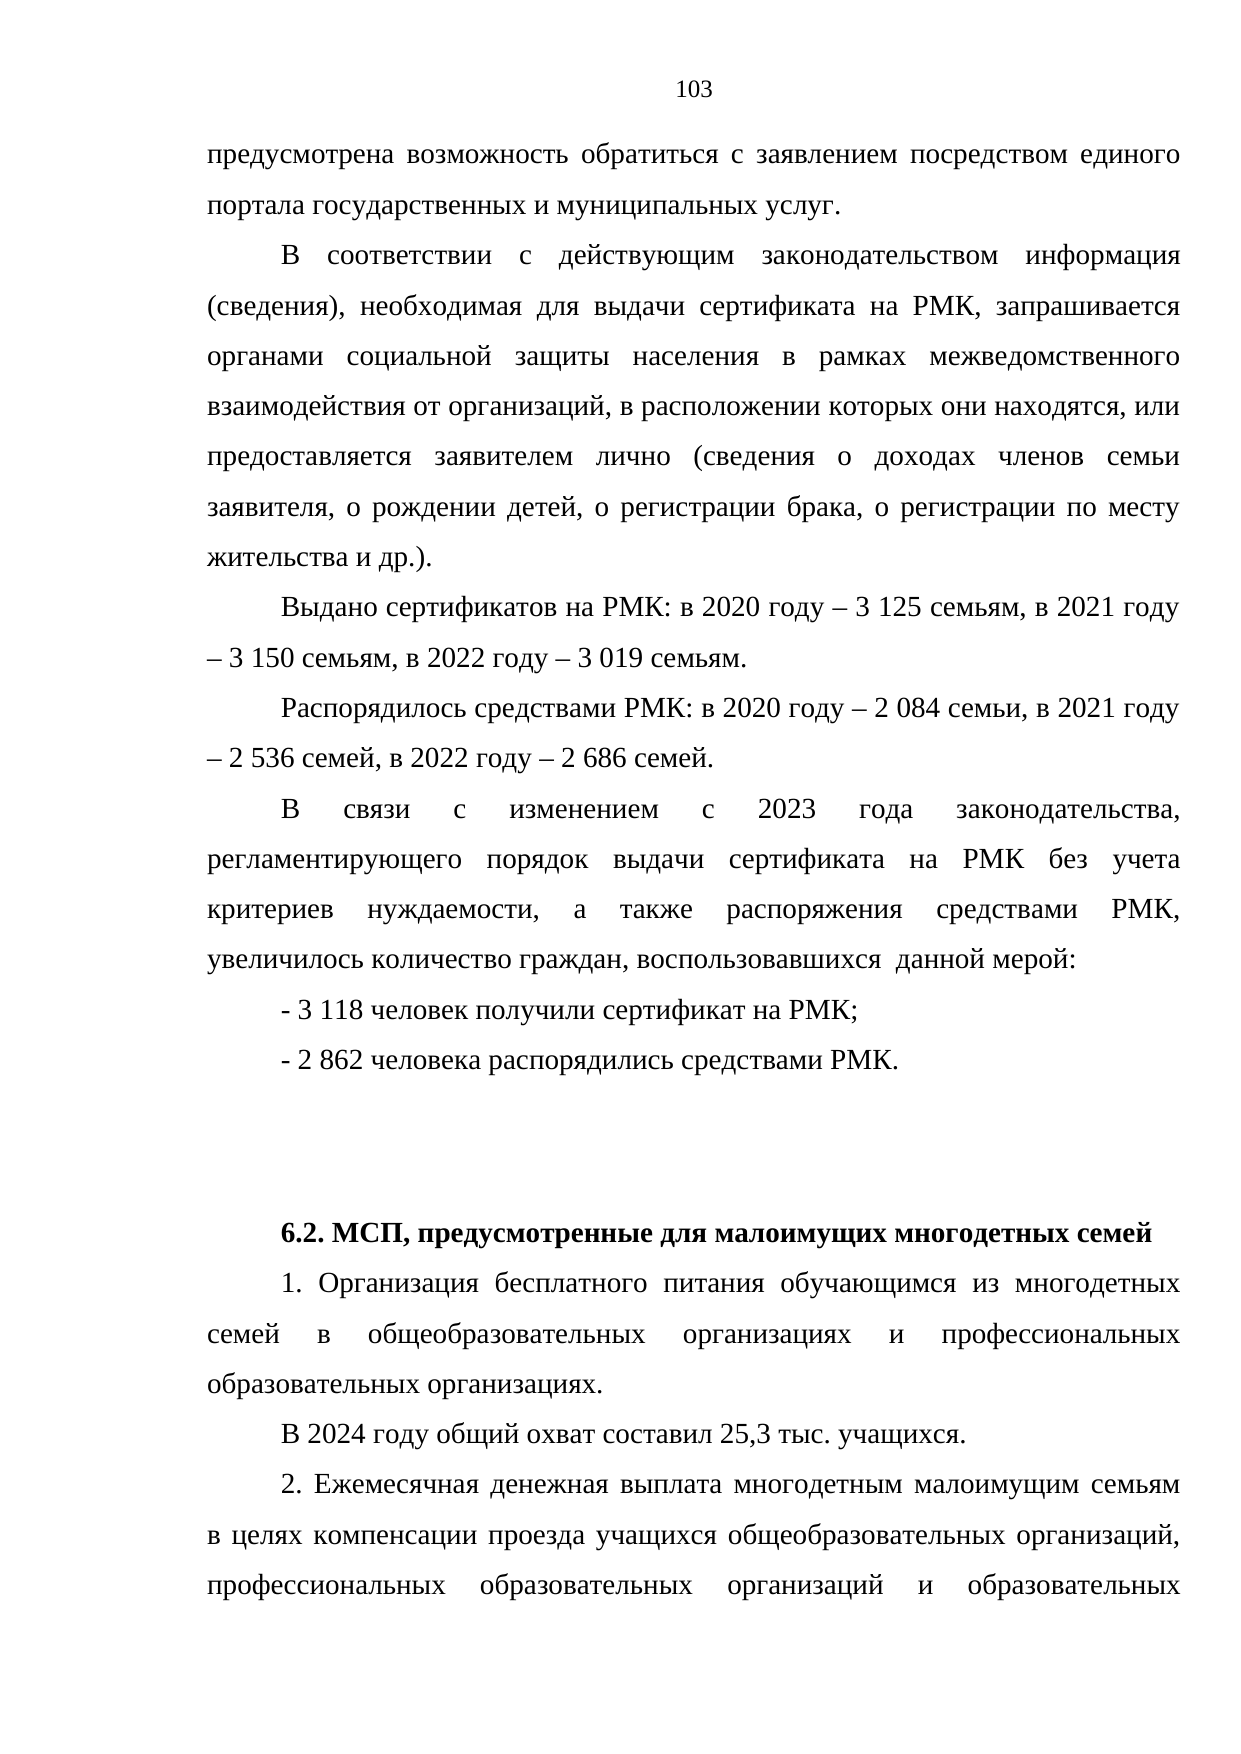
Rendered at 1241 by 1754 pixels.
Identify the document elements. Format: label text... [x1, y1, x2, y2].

text В связи с изменением с 2023 года законодательства, регламентирующего порядок выдачи сертификата на РМК без учета критериев нуждаемости, а также распоряжения средствами РМК, увеличилось количество граждан, воспользовавшихся данной мерой: [207, 791, 1181, 975]
text - 2 862 человека распорядились средствами РМК. [207, 1042, 1181, 1076]
text 6.2. МСП, предусмотренные для малоимущих многодетных семей [207, 1215, 1181, 1249]
text 1. Организация бесплатного питания обучающимся из многодетных семей в общеобразовательных организациях и профессиональных образовательных организациях. [207, 1265, 1181, 1399]
text В соответствии с действующим законодательством информация (сведения), необходимая для выдачи сертификата на РМК, запрашивается органами социальной защиты населения в рамках межведомственного взаимодействия от организаций, в расположении которых они находятся, или предоставляется заявителем лично (сведения о доходах членов семьи заявителя, о рождении детей, о регистрации брака, о регистрации по месту жительства и др.). [207, 237, 1181, 573]
text Распорядилось средствами РМК: в 2020 году – 2 084 семьи, в 2021 году – 2 536 семей, в 2022 году – 2 686 семей. [207, 690, 1181, 774]
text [207, 1467, 1181, 1601]
text - 3 118 человек получили сертификат на РМК; [207, 992, 1181, 1026]
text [207, 137, 1181, 221]
text Выдано сертификатов на РМК: в 2020 году – 3 125 семьям, в 2021 году – 3 150 семьям, в 2022 году – 3 019 семьям. [207, 589, 1181, 673]
text В 2024 году общий охват составил 25,3 тыс. учащихся. [207, 1416, 1181, 1450]
